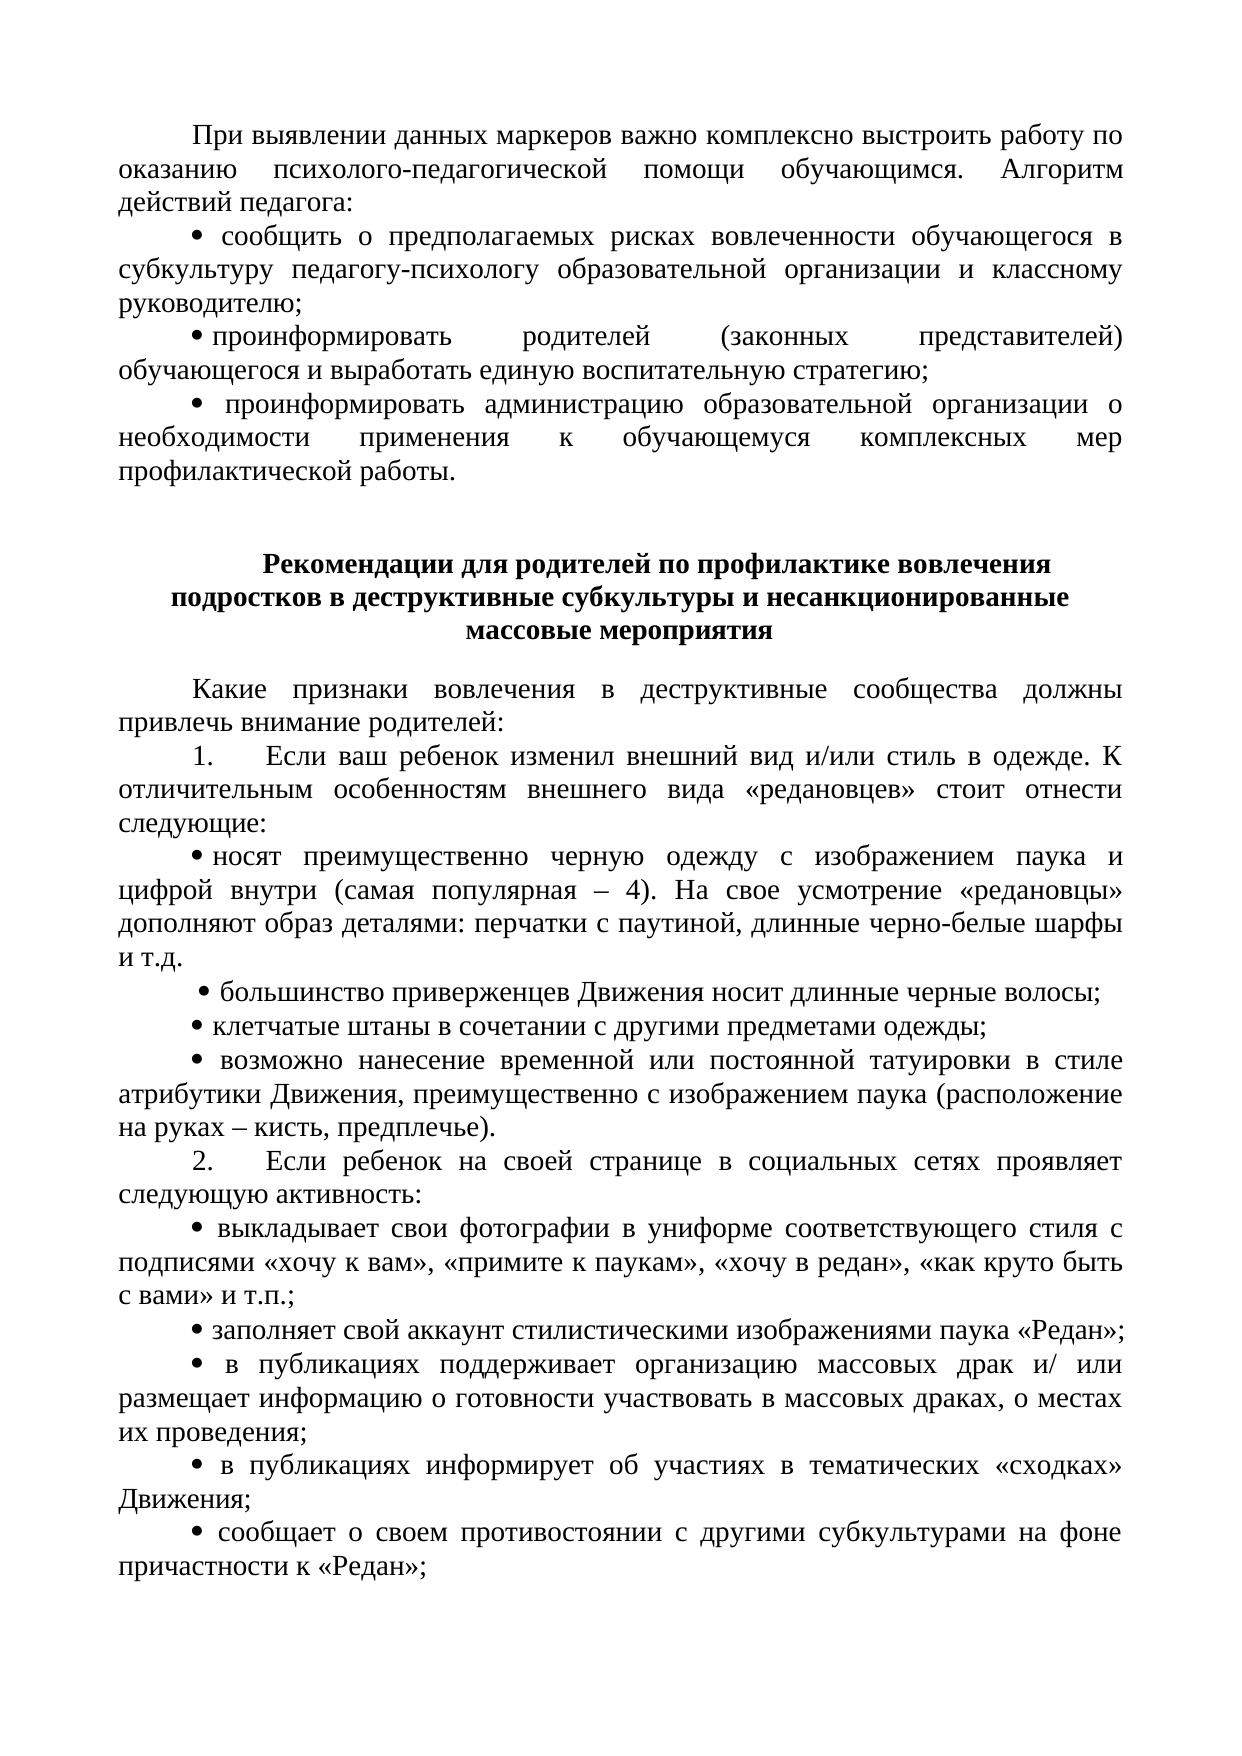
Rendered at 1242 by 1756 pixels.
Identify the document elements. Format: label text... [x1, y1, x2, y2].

text массовые мероприятия [465, 613, 1135, 646]
list проинформировать администрацию образовательной организации о необходимости применения к обучающемуся комплексных мер профилактической работы. [118, 386, 1123, 486]
list проинформировать родителей (законных представителей) обучающегося и выработать единую воспитательную стратегию; [118, 318, 1123, 386]
list сообщить о предполагаемых рисках вовлеченности обучающегося в субкультуру педагогу-психологу образовательной организации и классному руководителю; [118, 218, 1123, 318]
text Какие признаки вовлечения в деструктивные сообщества должны привлечь внимание родителей: [118, 671, 1123, 738]
list в публикациях поддерживает организацию массовых драк и/ или размещает информацию о готовности участвовать в массовых драках, о местах их проведения; [118, 1346, 1123, 1447]
list выкладывает свои фотографии в униформе соответствующего стиля с подписями «хочу к вам», «примите к паукам», «хочу в редан», «как круто быть с вами» и т.п.; [118, 1210, 1124, 1311]
list в публикациях информирует об участиях в тематических «сходках» Движения; [118, 1447, 1123, 1514]
list Если ребенок на своей странице в социальных сетях проявляет следующую активность: [118, 1143, 1123, 1210]
text При выявлении данных маркеров важно комплексно выстроить работу по оказанию психолого-педагогической помощи обучающимся. Алгоритм действий педагога: [118, 117, 1124, 218]
list Если ваш ребенок изменил внешний вид и/или стиль в одежде. К отличительным особенностям внешнего вида «редановцев» стоит отнести следующие: [118, 738, 1123, 838]
list заполняет свой аккаунт стилистическими изображениями паука «Редан»; [192, 1311, 1135, 1346]
list большинство приверженцев Движения носит длинные черные волосы; [199, 973, 1135, 1008]
list сообщает о своем противостоянии с другими субкультурами на фоне причастности к «Редан»; [118, 1514, 1123, 1582]
list носят преимущественно черную одежду с изображением паука и цифрой внутри (самая популярная – 4). На свое усмотрение «редановцы» дополняют образ деталями: перчатки с паутиной, длинные черно-белые шарфы и т.д. [118, 838, 1124, 973]
list клетчатые штаны в сочетании с другими предметами одежды; [192, 1008, 1135, 1042]
list возможно нанесение временной или постоянной татуировки в стиле атрибутики Движения, преимущественно с изображением паука (расположение на руках – кисть, предплечье). [118, 1042, 1124, 1143]
subtitle Рекомендации для родителей по профилактике вовлечения подростков в деструктивные субкультуры и несанкционированные [171, 546, 1135, 613]
